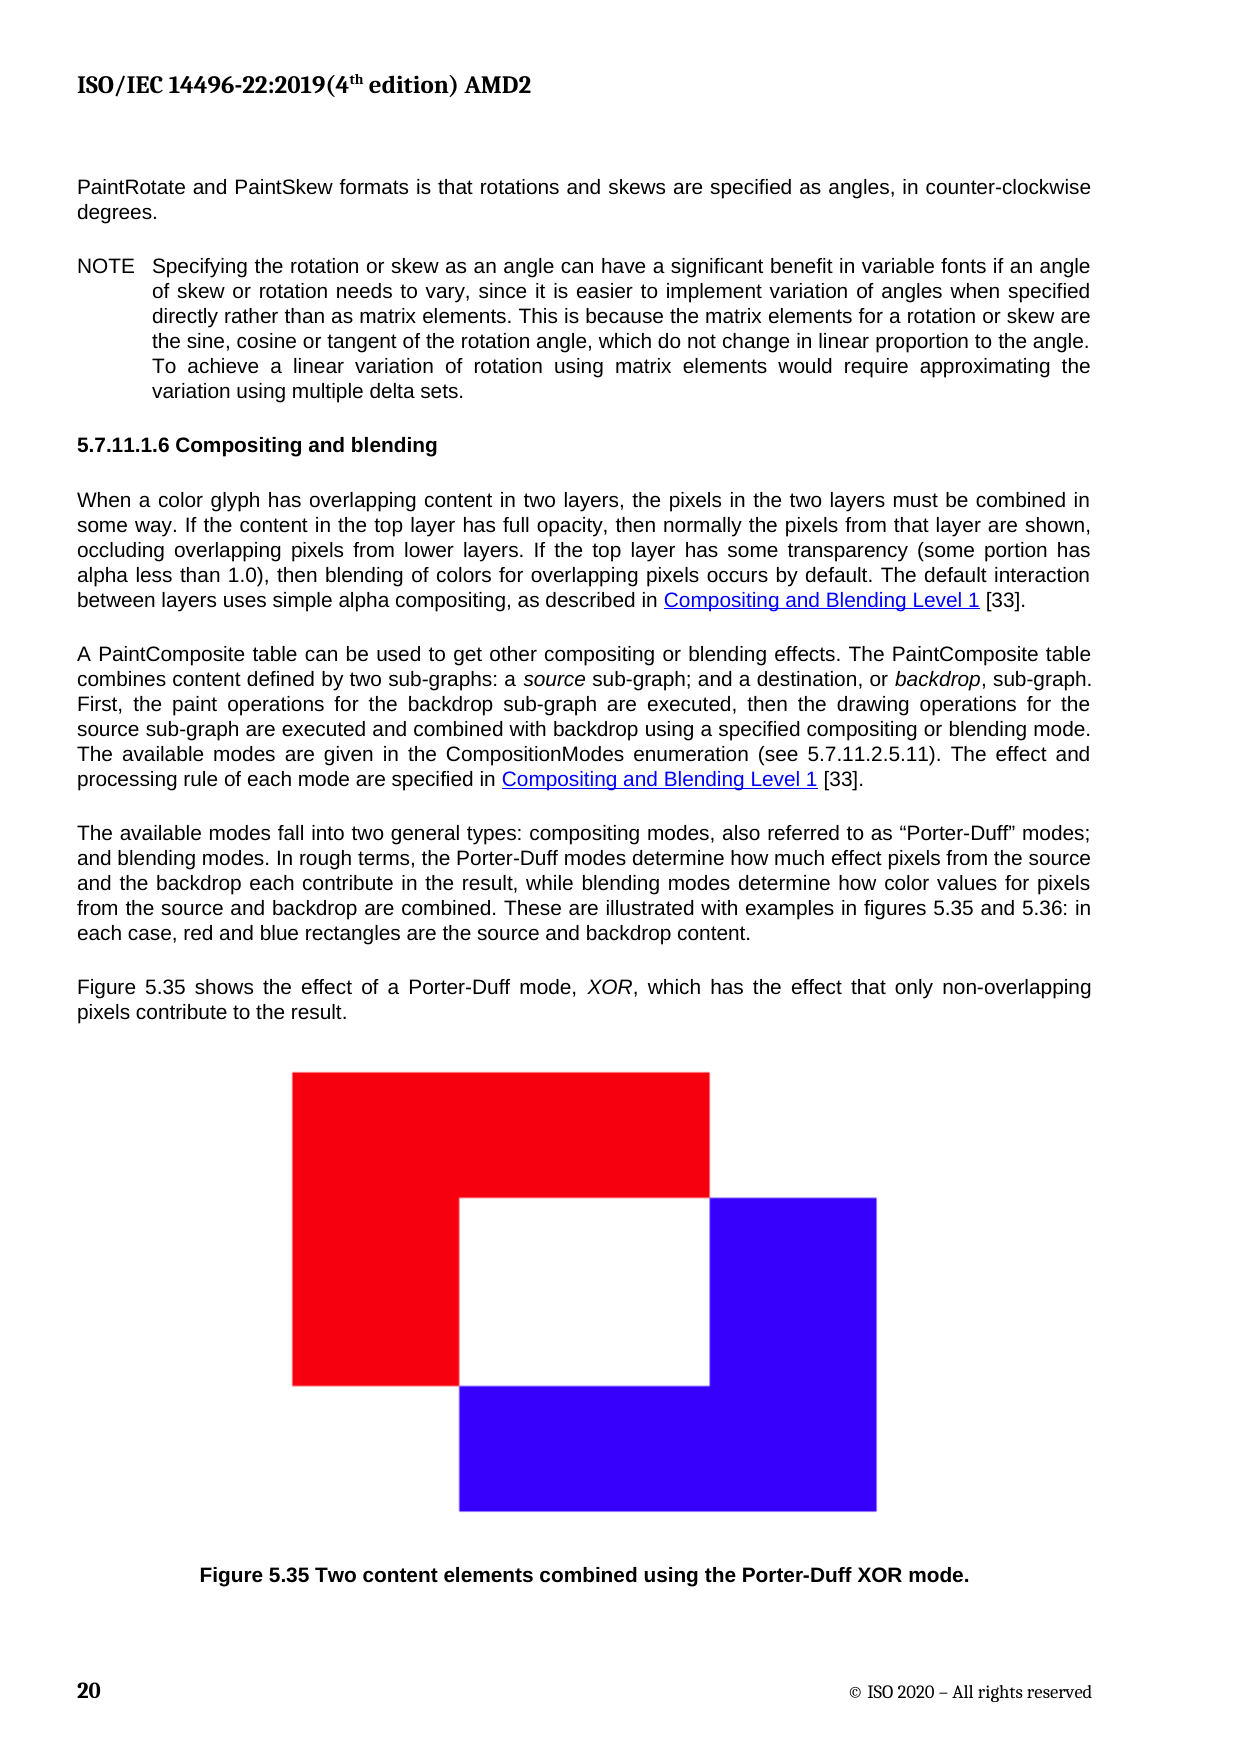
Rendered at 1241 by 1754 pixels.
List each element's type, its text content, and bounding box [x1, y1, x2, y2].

text 5.7.11.1.6 Compositing and blending [77, 432, 1092, 457]
text Figure 5.35 shows the effect of a Porter-Duff mode, XOR, which has the effect that only non-overlapping pixels contribute to the result. [77, 974, 1092, 1024]
text A PaintComposite table can be used to get other compositing or blending effects. The PaintComposite table combines content defined by two sub-graphs: a source sub-graph; and a destination, or backdrop, sub-graph. First, the paint operations for the backdrop sub-graph are executed, then the drawing operations for the source sub-graph are executed and combined with backdrop using a specified compositing or blending mode. The available modes are given in the CompositionModes enumeration (see 5.7.11.2.5.11). The effect and processing rule of each mode are specified in Compositing and Blending Level 1 [33]. [77, 641, 1092, 791]
picture [272, 1053, 898, 1533]
text NOTE Specifying the rotation or skew as an angle can have a significant benefit in variable fonts if an angle of skew or rotation needs to vary, since it is easier to implement variation of angles when specified directly rather than as matrix elements. This is because the matrix elements for a rotation or skew are the sine, cosine or tangent of the rotation angle, which do not change in linear proportion to the angle. To achieve a linear variation of rotation using matrix elements would require approximating the variation using multiple delta sets. [77, 253, 1092, 403]
text Figure 5.35 Two content elements combined using the Porter-Duff XOR mode. [77, 1561, 1092, 1586]
text When a color glyph has overlapping content in two layers, the pixels in the two layers must be combined in some way. If the content in the top layer has full opacity, then normally the pixels from that layer are shown, occluding overlapping pixels from lower layers. If the top layer has some transparency (some portion has alpha less than 1.0), then blending of colors for overlapping pixels occurs by default. The default interaction between layers uses simple alpha compositing, as described in Compositing and Blending Level 1 [33]. [77, 486, 1092, 611]
text The available modes fall into two general types: compositing modes, also referred to as “Porter-Duff” modes; and blending modes. In rough terms, the Porter-Duff modes determine how much effect pixels from the source and the backdrop each contribute in the result, while blending modes determine how color values for pixels from the source and backdrop are combined. These are illustrated with examples in figures 5.35 and 5.36: in each case, red and blue rectangles are the source and backdrop content. [77, 820, 1092, 945]
